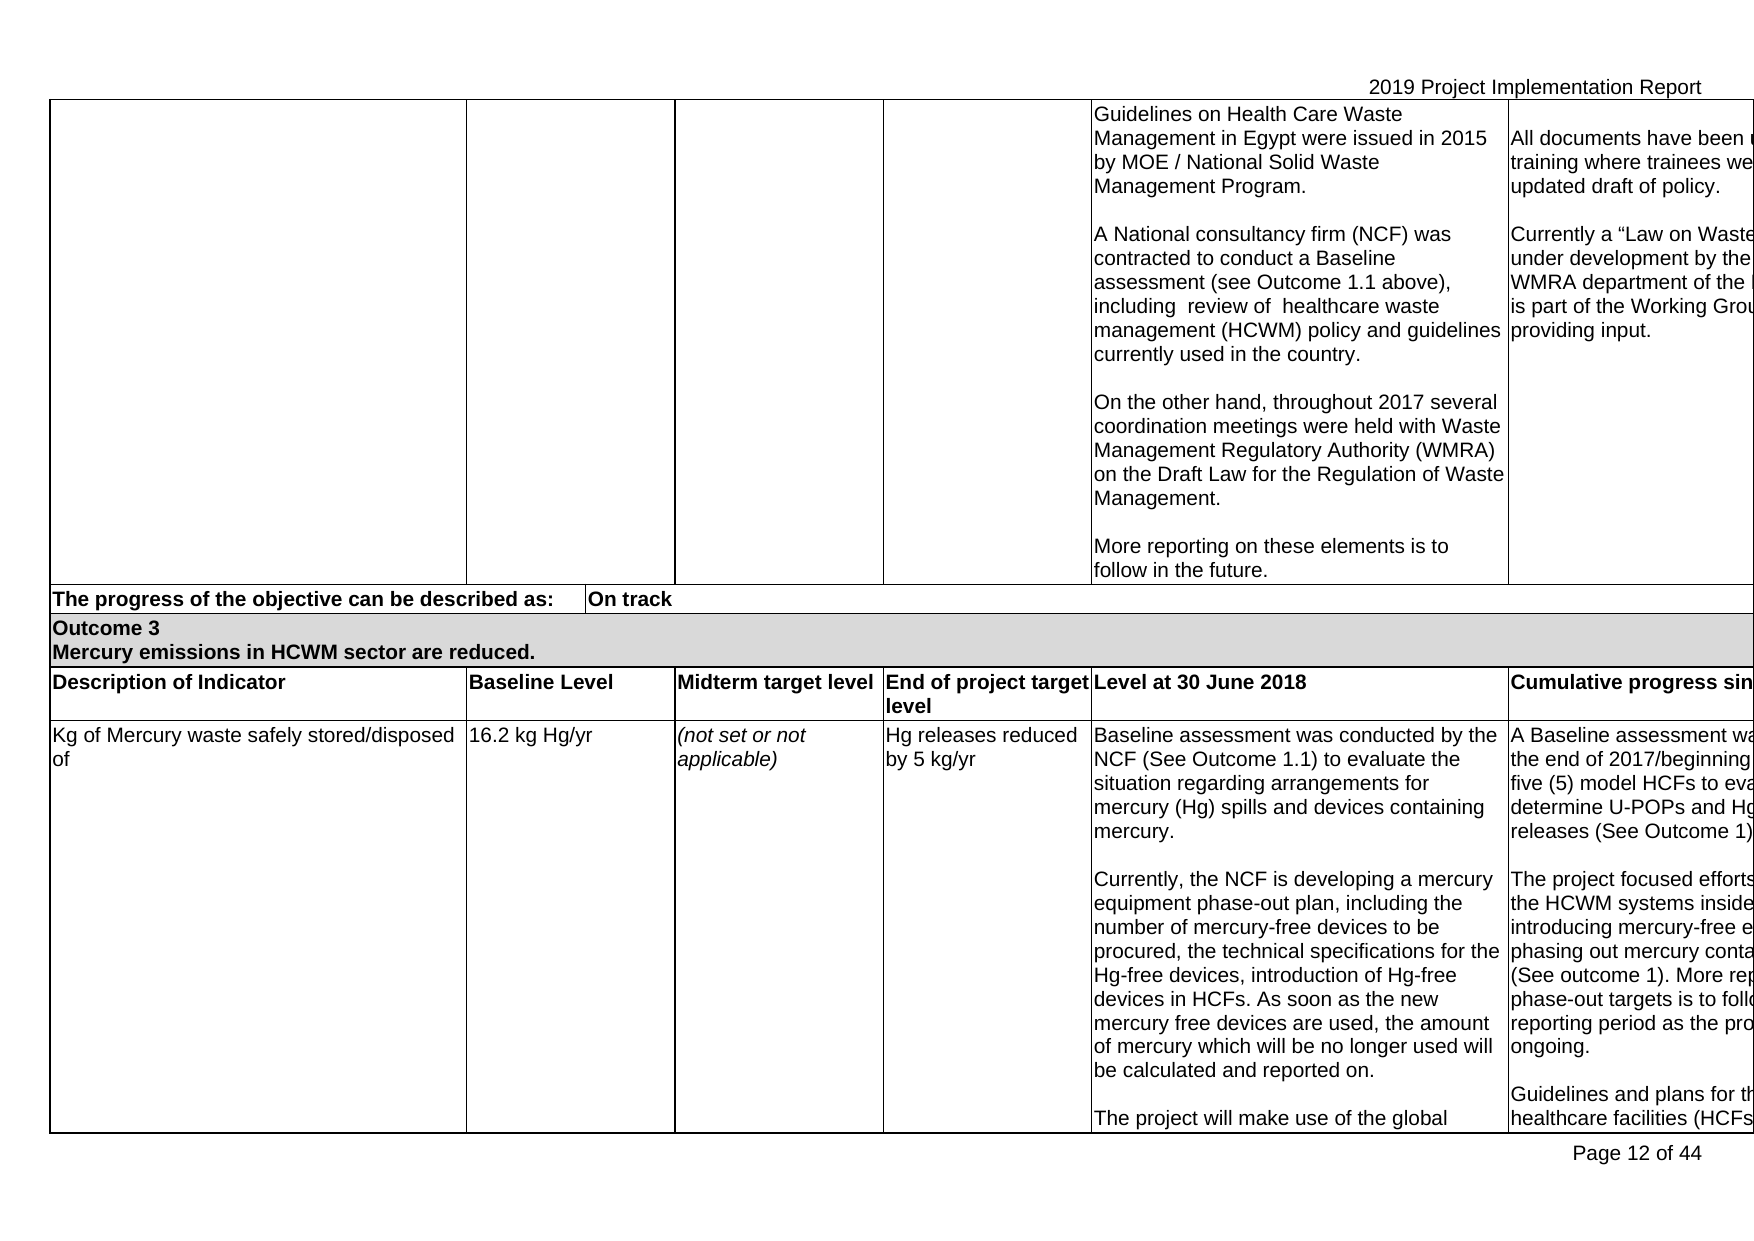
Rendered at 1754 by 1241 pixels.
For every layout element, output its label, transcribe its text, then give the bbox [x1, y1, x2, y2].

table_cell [884, 100, 1091, 583]
table_cell Cumulative progress since project start [1509, 668, 1753, 719]
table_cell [1092, 721, 1508, 1132]
table_cell The progress of the objective can be described as: [51, 585, 585, 613]
table_cell Outcome 3 Mercury emissions in HCWM sector are reduced. [51, 614, 1753, 666]
table_cell End of project target level [884, 668, 1091, 719]
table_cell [51, 721, 466, 1132]
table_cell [51, 100, 466, 583]
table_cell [676, 100, 883, 583]
table_cell Baseline Level [467, 668, 674, 719]
table_cell Description of Indicator [51, 668, 466, 719]
table_cell Midterm target level [676, 668, 883, 719]
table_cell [1509, 721, 1753, 1132]
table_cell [676, 721, 883, 1132]
table_cell On track [586, 585, 1753, 613]
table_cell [467, 100, 674, 583]
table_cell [884, 721, 1091, 1132]
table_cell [1509, 100, 1753, 583]
table_cell 16.2 kg Hg/yr [467, 721, 674, 1132]
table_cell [1092, 100, 1508, 583]
table_cell Level at 30 June 2018 [1092, 668, 1508, 719]
